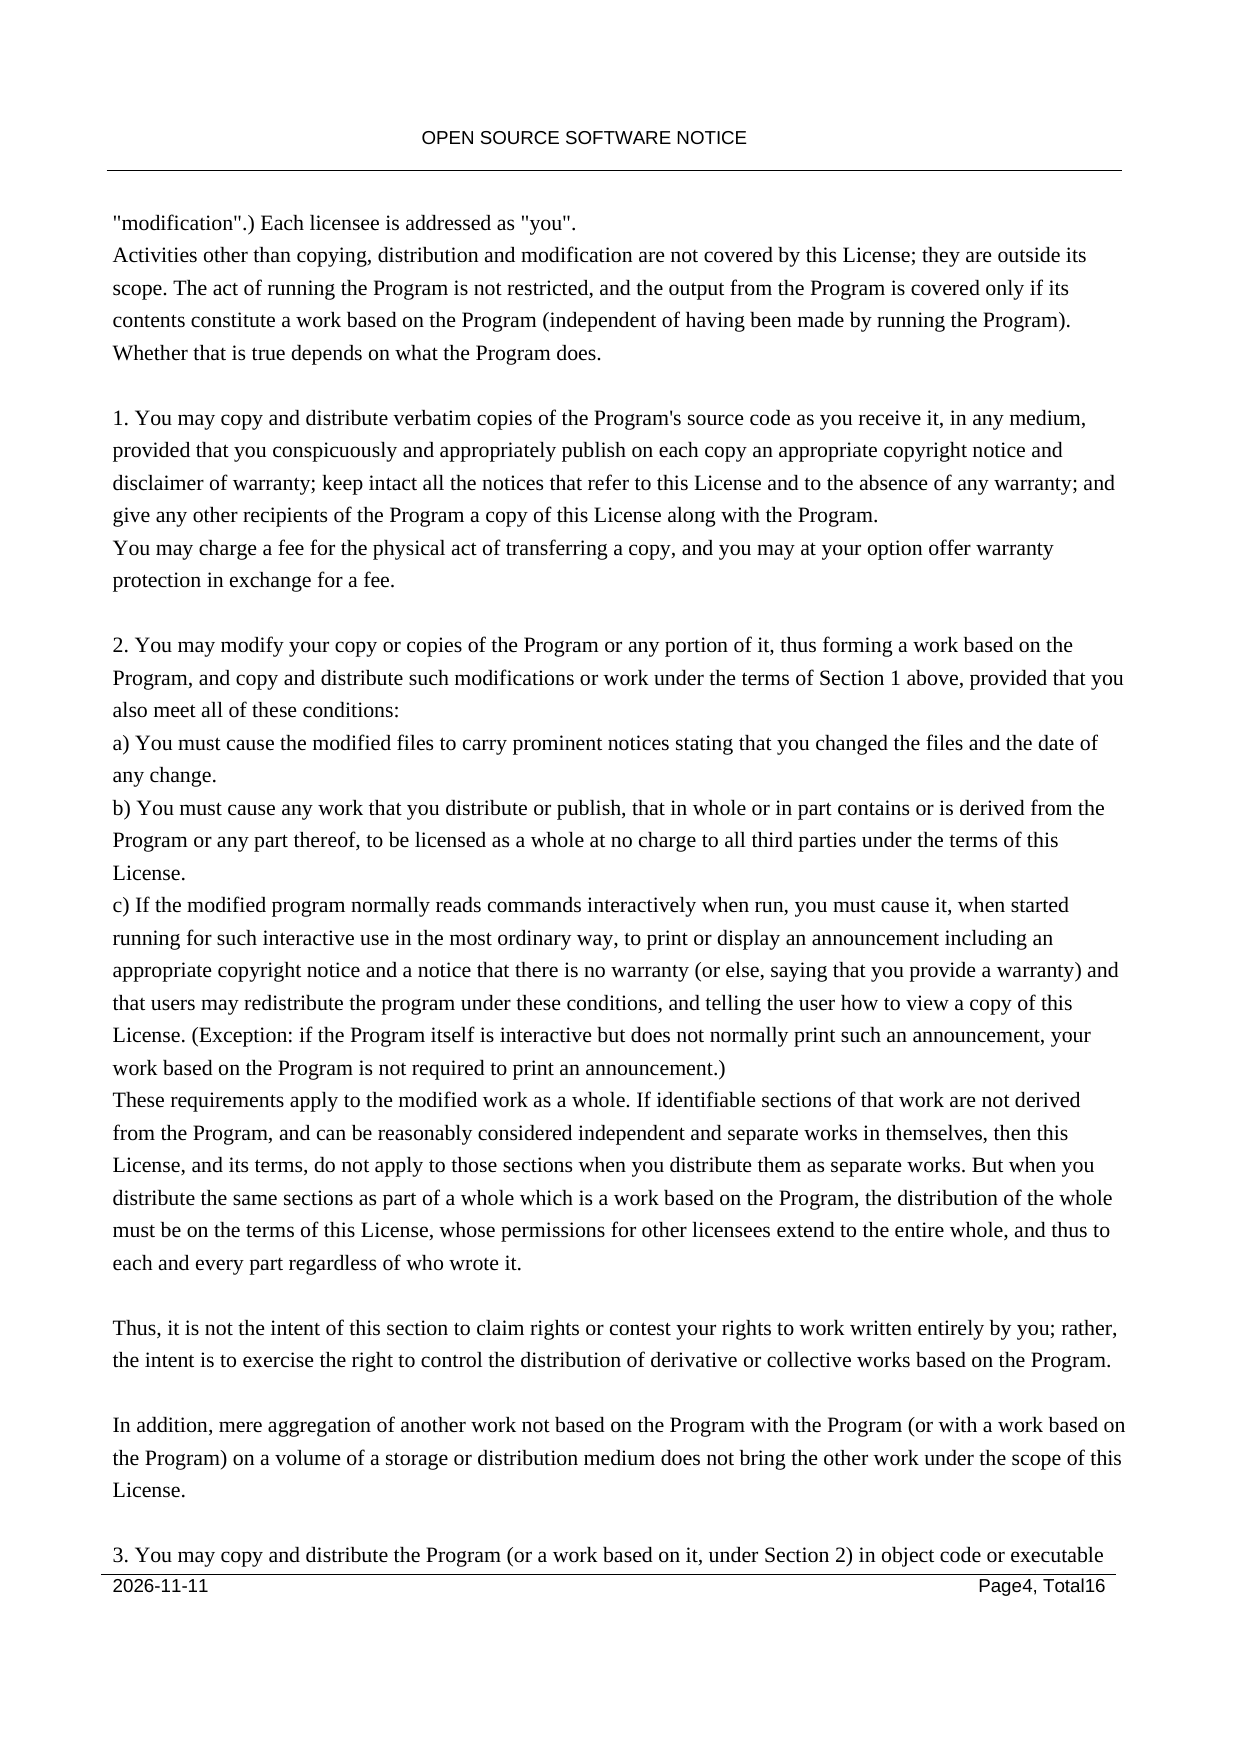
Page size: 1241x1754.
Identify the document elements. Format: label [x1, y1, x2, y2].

text [112, 206, 1128, 1571]
